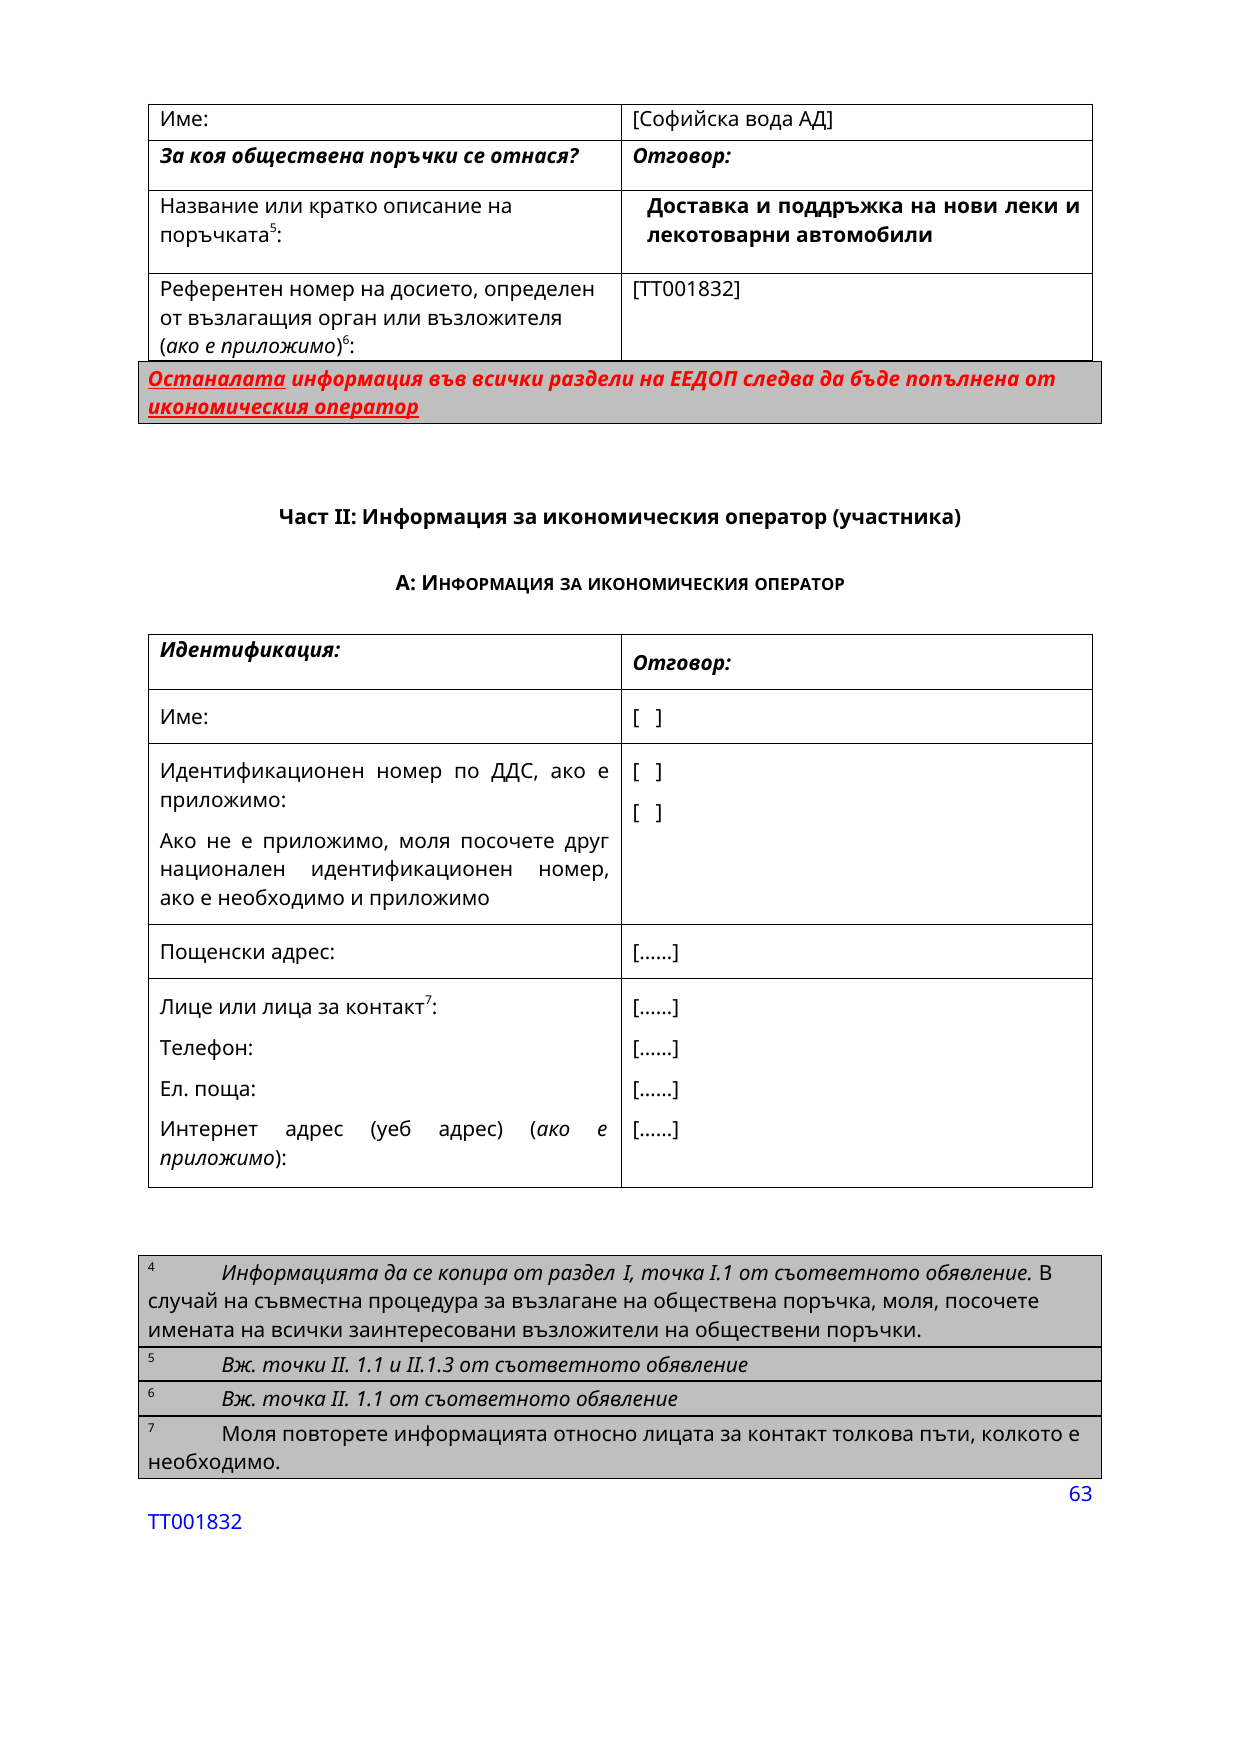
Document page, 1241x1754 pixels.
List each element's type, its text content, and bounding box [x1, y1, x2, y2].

table_cell Идентификационен номер по ДДС, ако е приложимо: Ако не е приложимо, моля посочете друг национален идентификационен номер, ако е необходимо и приложимо [149, 744, 621, 924]
table_cell Име: [149, 690, 621, 743]
table_cell [ ] [ ] [622, 744, 1092, 924]
text А: Информация за икономическия оператор [148, 568, 1092, 597]
table_cell Название или кратко описание на поръчката: [149, 191, 621, 273]
table_cell [……] [622, 925, 1092, 978]
table_cell Име: [149, 105, 621, 140]
table_cell Пощенски адрес: [149, 925, 621, 978]
table_cell Доставка и поддръжка на нови леки и лекотоварни автомобили [622, 191, 1092, 273]
table_cell Лице или лица за контакт: Телефон: Ел. поща: Интернет адрес (уеб адрес) (ако е приложимо): [149, 979, 621, 1187]
table_cell Референтен номер на досието, определен от възлагащия орган или възложителя (ако е приложимо): [149, 274, 621, 359]
table_cell [ТТ001832] [622, 274, 1092, 359]
table_cell За коя обществена поръчки се отнася? [149, 141, 621, 190]
table_cell [Софийска вода АД] [622, 105, 1092, 140]
table_cell Отговор: [622, 141, 1092, 190]
text Част II: Информация за икономическия оператор (участника) [148, 502, 1092, 531]
table_header Отговор: [622, 635, 1092, 688]
table_cell [ ] [622, 690, 1092, 743]
table_cell [……] [……] [……] [……] [622, 979, 1092, 1187]
table_header Идентификация: [149, 635, 621, 688]
text Останалата информация във всички раздели на ЕЕДОП следва да бъде попълнена от икономическия оператор [139, 362, 1101, 423]
